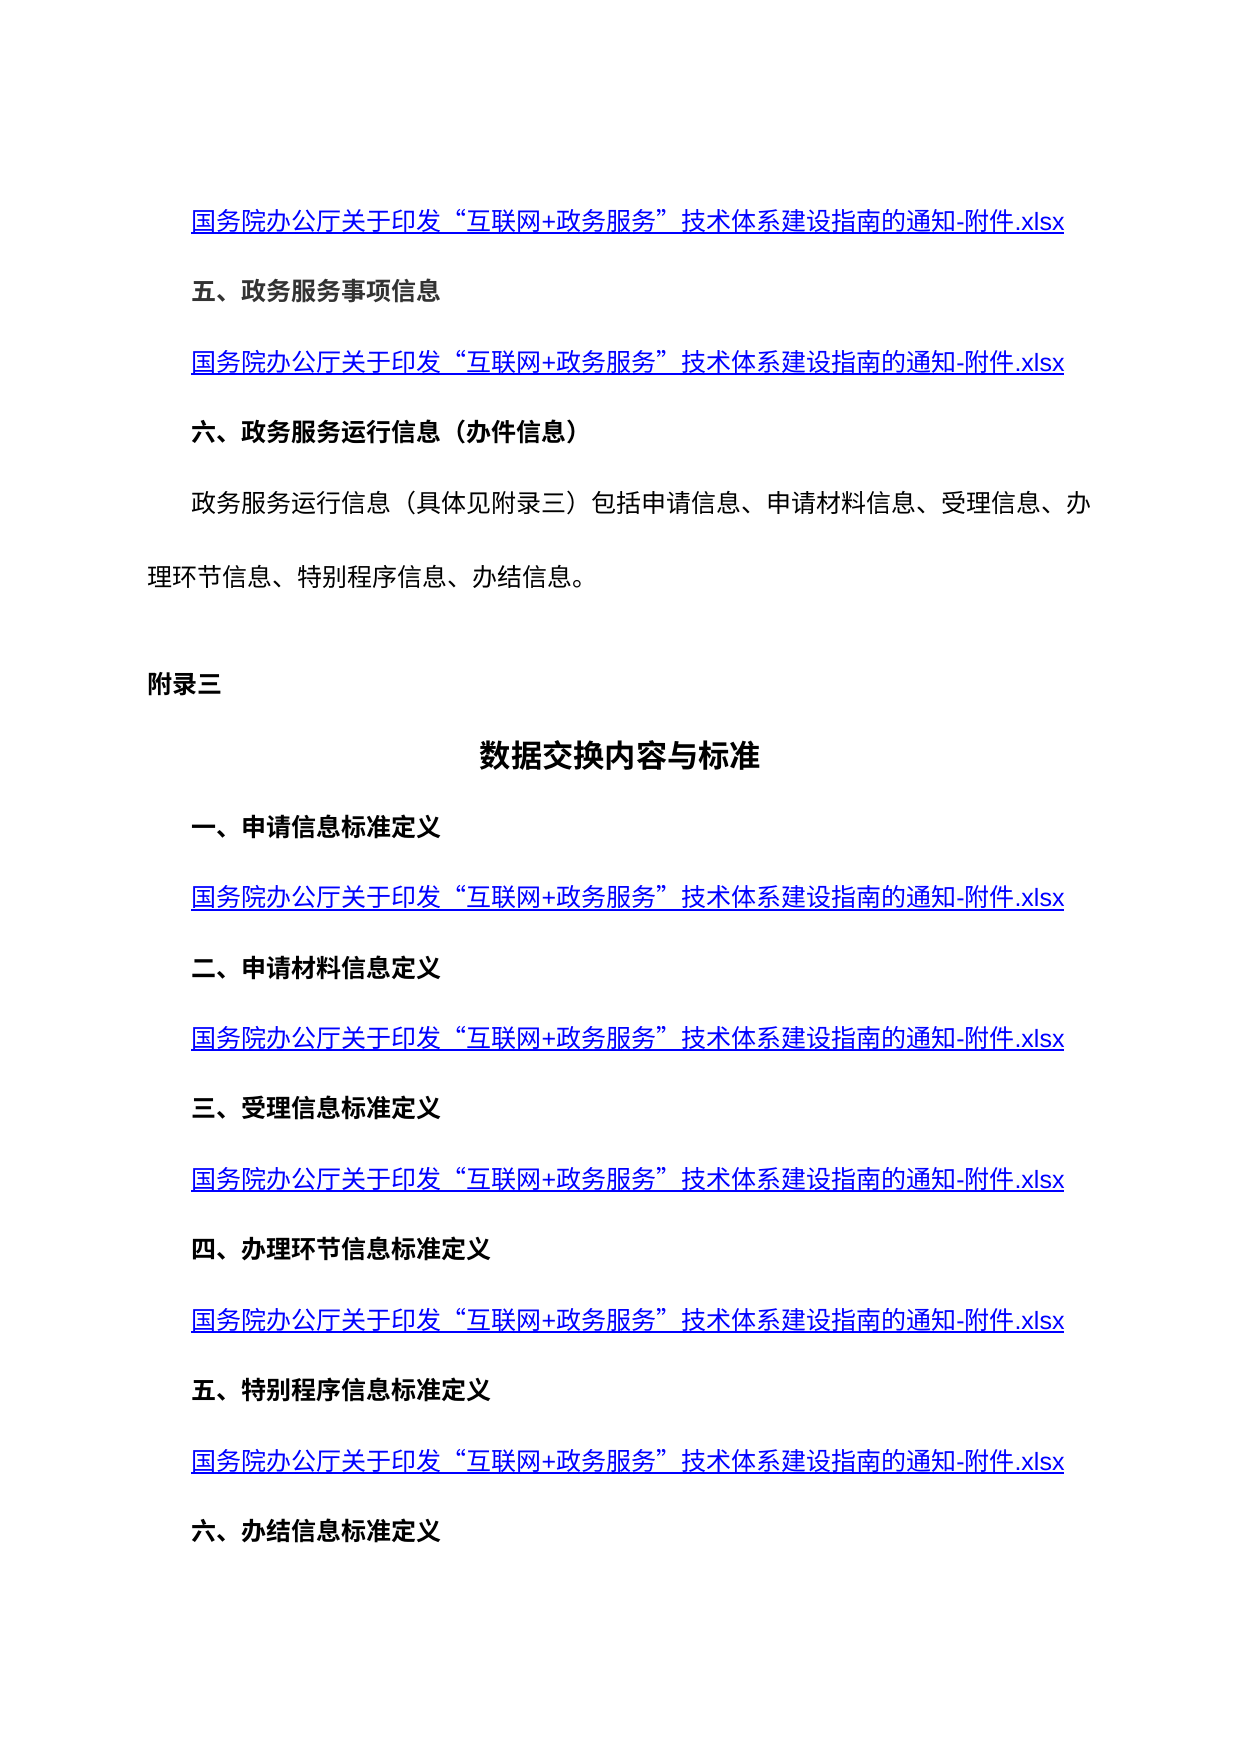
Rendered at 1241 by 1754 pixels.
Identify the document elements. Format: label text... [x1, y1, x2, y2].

text 国务院办公厅关于印发“互联网+政务服务”技术体系建设指南的通知-附件.xlsx [148, 863, 1092, 928]
text 附录三 [148, 651, 1092, 716]
text 二、申请材料信息定义 [148, 934, 1092, 999]
text 三、受理信息标准定义 [148, 1074, 1092, 1139]
text 国务院办公厅关于印发“互联网+政务服务”技术体系建设指南的通知-附件.xlsx [148, 1004, 1092, 1069]
text 国务院办公厅关于印发“互联网+政务服务”技术体系建设指南的通知-附件.xlsx [148, 1286, 1092, 1351]
text 国务院办公厅关于印发“互联网+政务服务”技术体系建设指南的通知-附件.xlsx [148, 187, 1092, 252]
text 六、政务服务运行信息（办件信息） [148, 398, 1092, 463]
text 国务院办公厅关于印发“互联网+政务服务”技术体系建设指南的通知-附件.xlsx [148, 1427, 1092, 1492]
text 六、办结信息标准定义 [148, 1497, 1092, 1562]
text 五、政务服务事项信息 [148, 257, 1092, 322]
text 五、特别程序信息标准定义 [148, 1356, 1092, 1421]
text 一、申请信息标准定义 [148, 793, 1092, 858]
text 数据交换内容与标准 [148, 721, 1092, 786]
text 国务院办公厅关于印发“互联网+政务服务”技术体系建设指南的通知-附件.xlsx [148, 328, 1092, 393]
text 政务服务运行信息（具体见附录三）包括申请信息、申请材料信息、受理信息、办理环节信息、特别程序信息、办结信息。 [148, 469, 1092, 608]
text 四、办理环节信息标准定义 [148, 1215, 1092, 1280]
text 国务院办公厅关于印发“互联网+政务服务”技术体系建设指南的通知-附件.xlsx [148, 1145, 1092, 1210]
